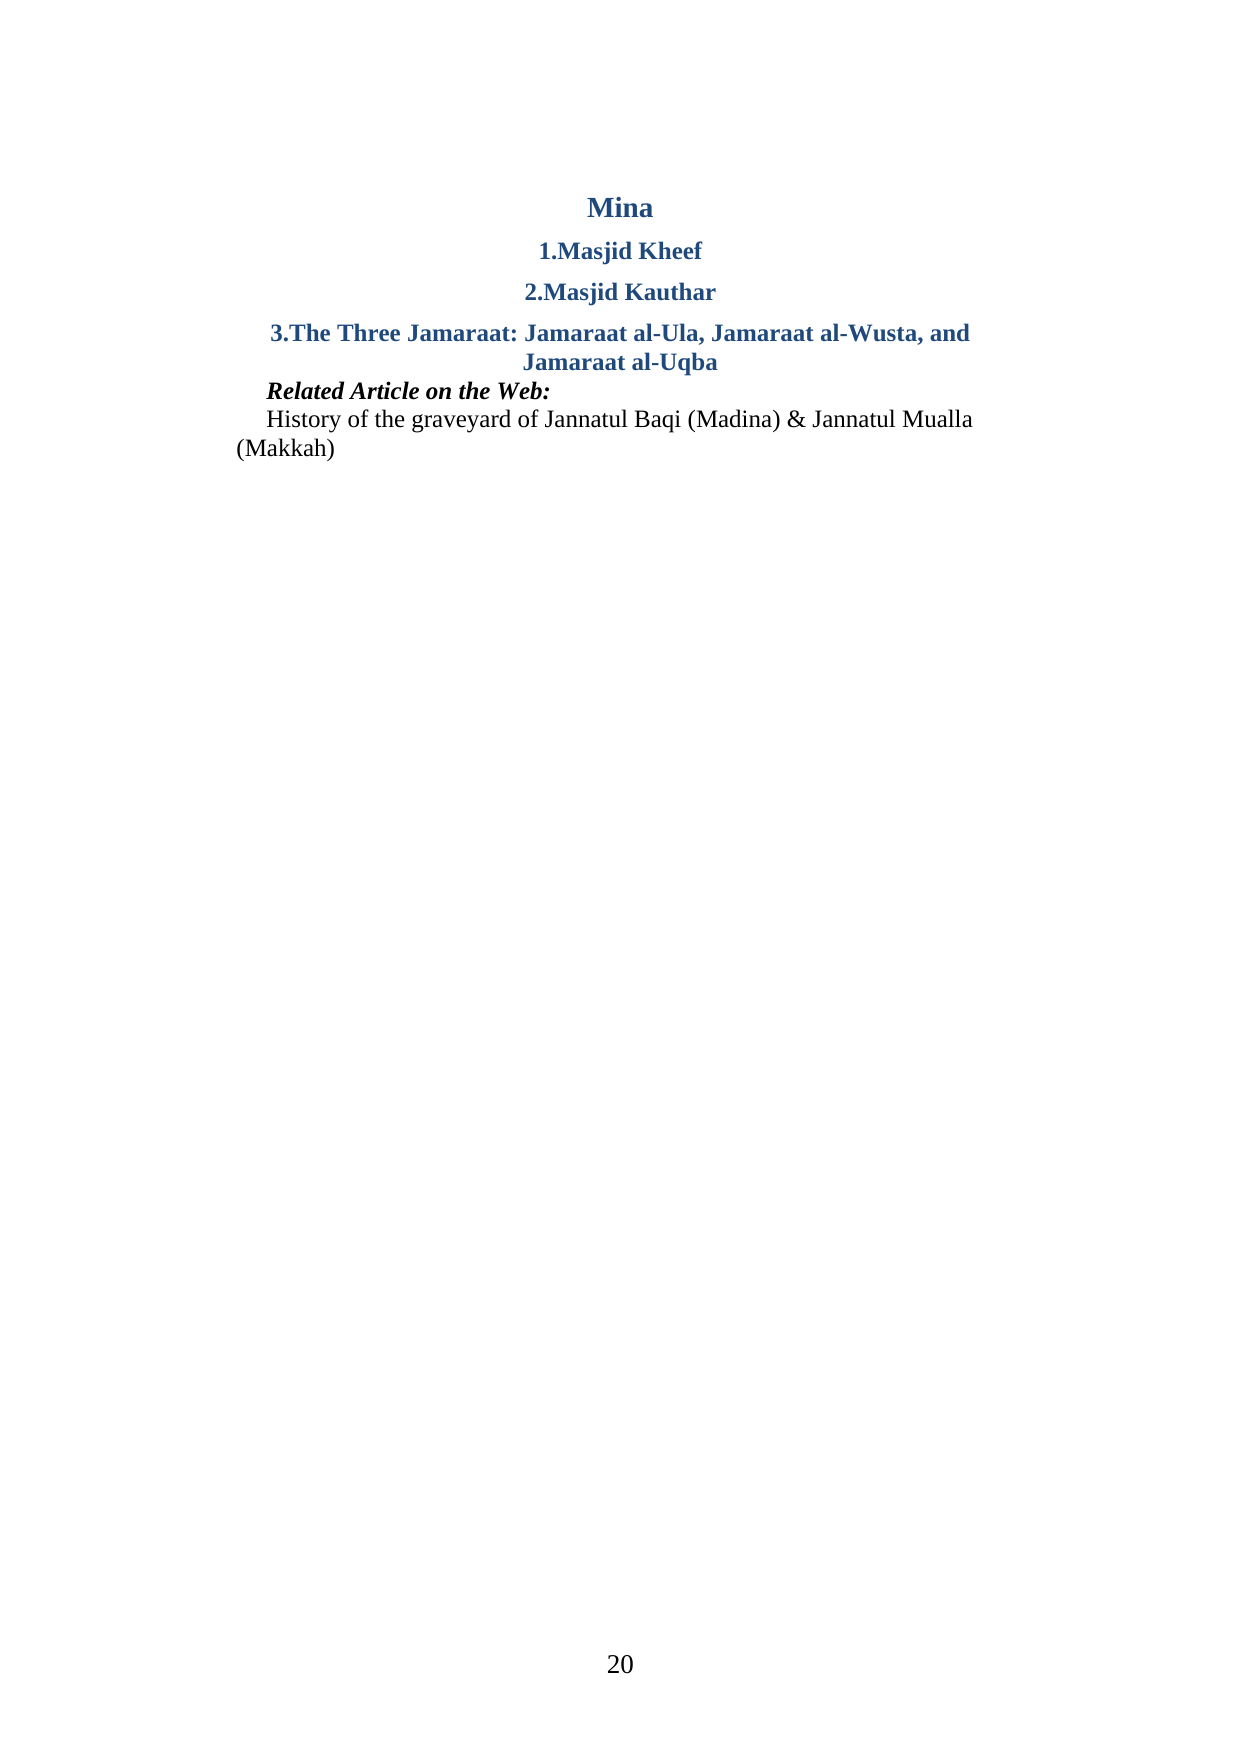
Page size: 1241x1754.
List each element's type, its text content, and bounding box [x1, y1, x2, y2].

text History of the graveyard of Jannatul Baqi (Madina) & Jannatul Mualla (Makkah) [236, 404, 1004, 462]
subtitle 1.Masjid Kheef [236, 236, 1004, 264]
subtitle 2.Masjid Kauthar [236, 277, 1004, 306]
subtitle Mina [236, 190, 1004, 223]
text Related Article on the Web: [236, 376, 1004, 404]
subtitle 3.The Three Jamaraat: Jamaraat al-Ula, Jamaraat al-Wusta, and Jamaraat al-Uqba [236, 318, 1004, 376]
